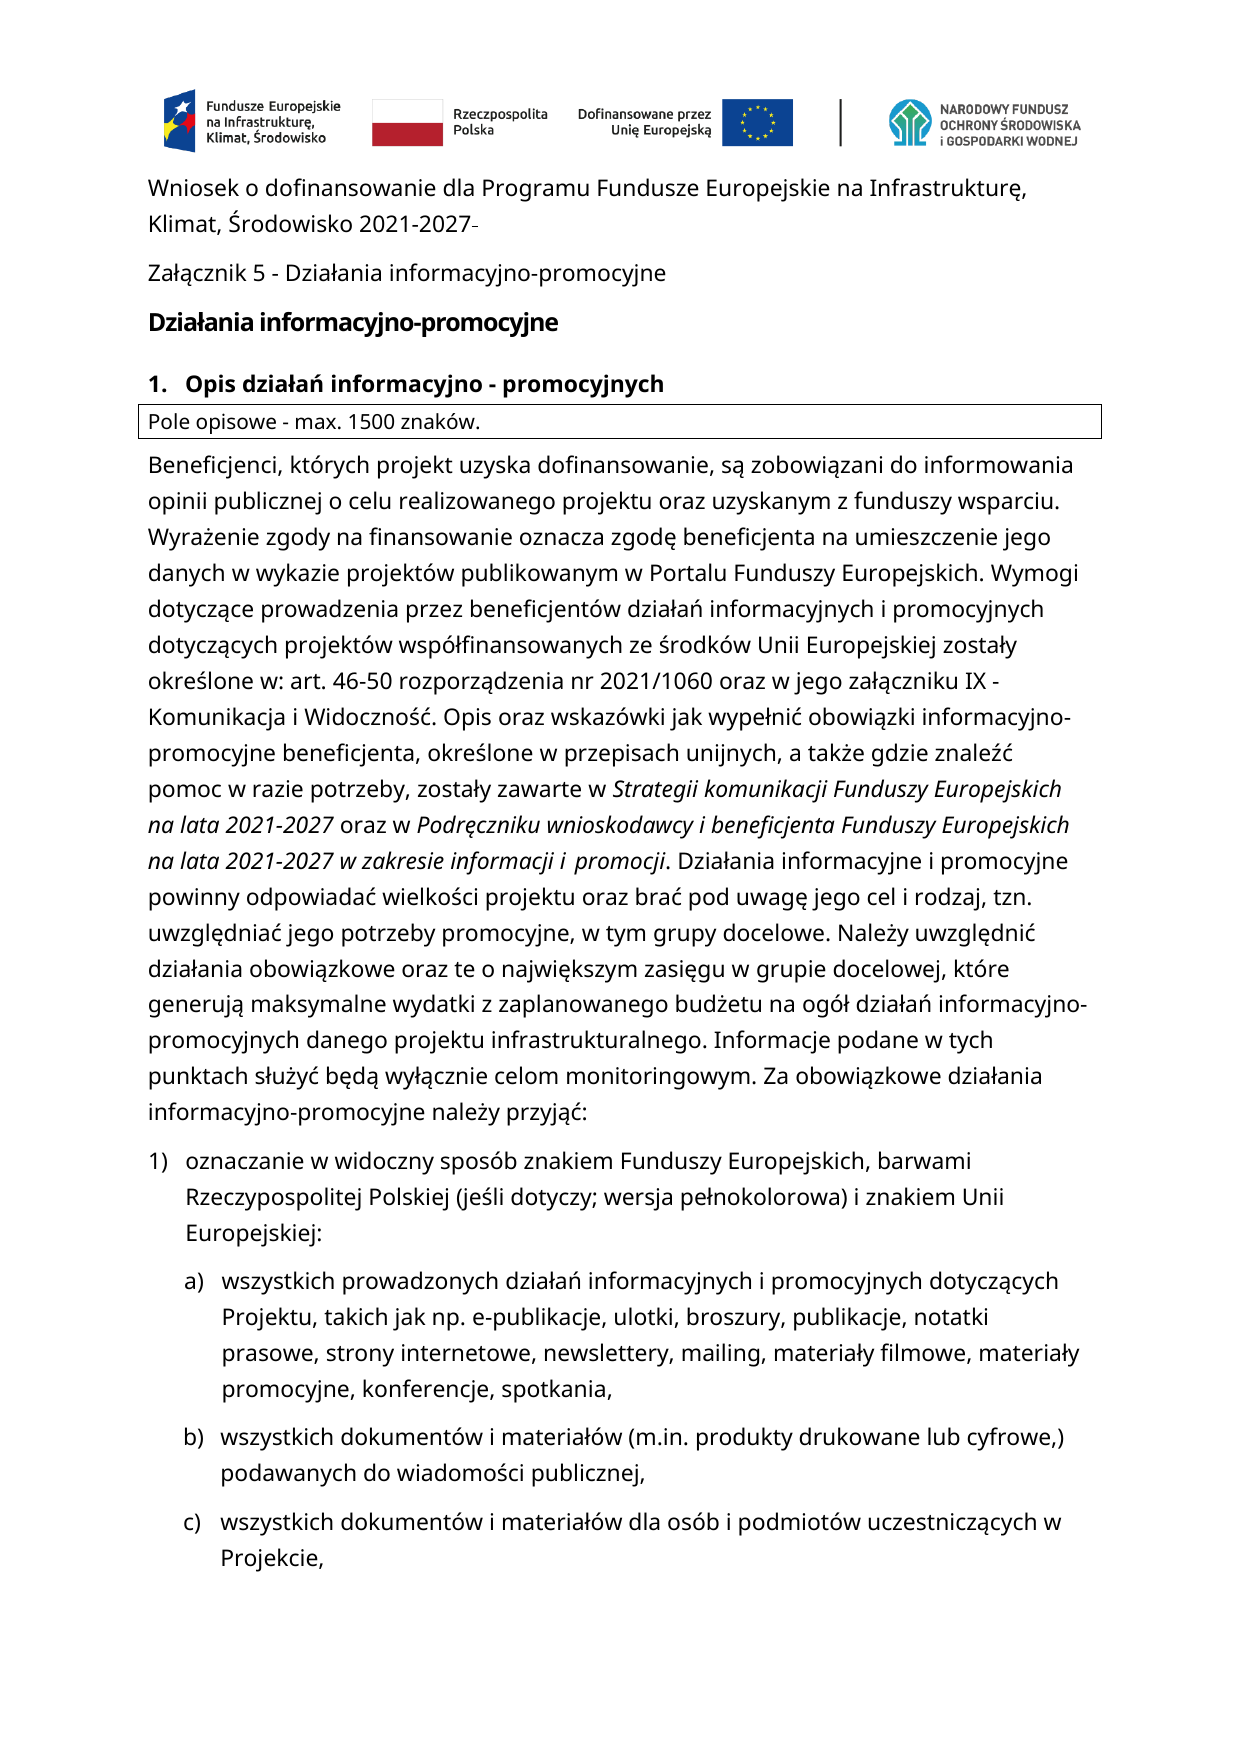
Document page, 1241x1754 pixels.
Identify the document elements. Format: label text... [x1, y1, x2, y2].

subtitle Opis działań informacyjno - promocyjnych [148, 368, 1093, 399]
picture [147, 73, 1093, 168]
title Działania informacyjno-promocyjne [148, 304, 1093, 338]
list wszystkich dokumentów i materiałów dla osób i podmiotów uczestniczących w Projekcie, [183, 1506, 1093, 1573]
text Pole opisowe - max. 1500 znaków. [139, 405, 1101, 438]
list wszystkich prowadzonych działań informacyjnych i promocyjnych dotyczących Projektu, takich jak np. e-publikacje, ulotki, broszury, publikacje, notatki prasowe, strony internetowe, newslettery, mailing, materiały filmowe, materiały promocyjne, konferencje, spotkania, [184, 1265, 1093, 1404]
list oznaczanie w widoczny sposób znakiem Funduszy Europejskich, barwami Rzeczypospolitej Polskiej (jeśli dotyczy; wersja pełnokolorowa) i znakiem Unii Europejskiej: [148, 1145, 1093, 1248]
text Beneficjenci, których projekt uzyska dofinansowanie, są zobowiązani do informowania opinii publicznej o celu realizowanego projektu oraz uzyskanym z funduszy wsparciu. Wyrażenie zgody na finansowanie oznacza zgodę beneficjenta na umieszczenie jego danych w wykazie projektów publikowanym w Portalu Funduszy Europejskich. Wymogi dotyczące prowadzenia przez beneficjentów działań informacyjnych i promocyjnych dotyczących projektów współfinansowanych ze środków Unii Europejskiej zostały określone w: art. 46-50 rozporządzenia nr 2021/1060 oraz w jego załączniku IX - Komunikacja i Widoczność. Opis oraz wskazówki jak wypełnić obowiązki informacyjno-promocyjne beneficjenta, określone w przepisach unijnych, a także gdzie znaleźć pomoc w razie potrzeby, zostały zawarte w Strategii komunikacji Funduszy Europejskich na lata 2021-2027 oraz w Podręczniku wnioskodawcy i beneficjenta Funduszy Europejskich na lata 2021-2027 w zakresie informacji i promocji. Działania informacyjne i promocyjne powinny odpowiadać wielkości projektu oraz brać pod uwagę jego cel i rodzaj, tzn. uwzględniać jego potrzeby promocyjne, w tym grupy docelowe. Należy uwzględnić działania obowiązkowe oraz te o największym zasięgu w grupie docelowej, które generują maksymalne wydatki z zaplanowanego budżetu na ogół działań informacyjno-promocyjnych danego projektu infrastrukturalnego. Informacje podane w tych punktach służyć będą wyłącznie celom monitoringowym. Za obowiązkowe działania informacyjno-promocyjne należy przyjąć: [148, 449, 1093, 1127]
list wszystkich dokumentów i materiałów (m.in. produkty drukowane lub cyfrowe,) podawanych do wiadomości publicznej, [183, 1421, 1093, 1488]
